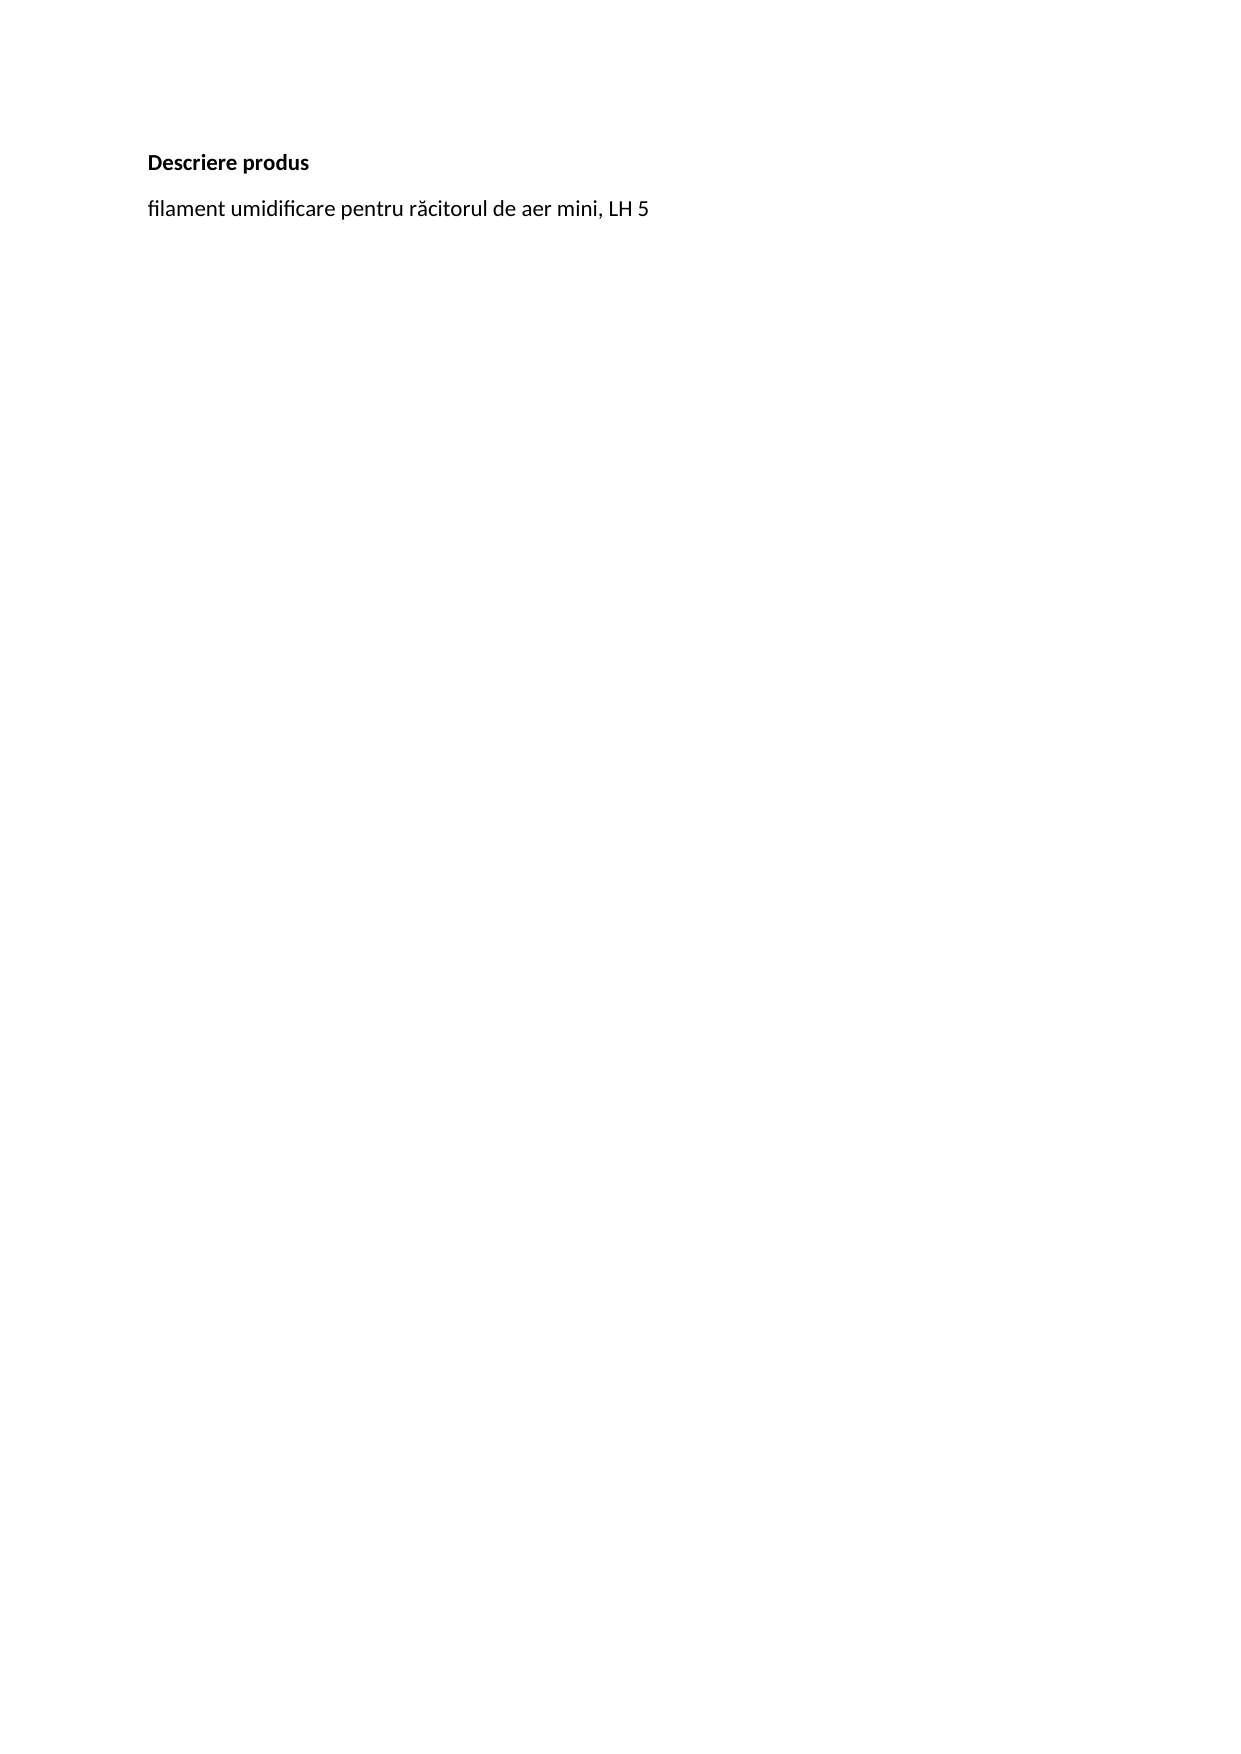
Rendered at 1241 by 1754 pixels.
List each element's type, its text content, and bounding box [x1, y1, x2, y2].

text Descriere produs [148, 148, 1093, 176]
text filament umidificare pentru răcitorul de aer mini, LH 5 [148, 194, 1093, 222]
